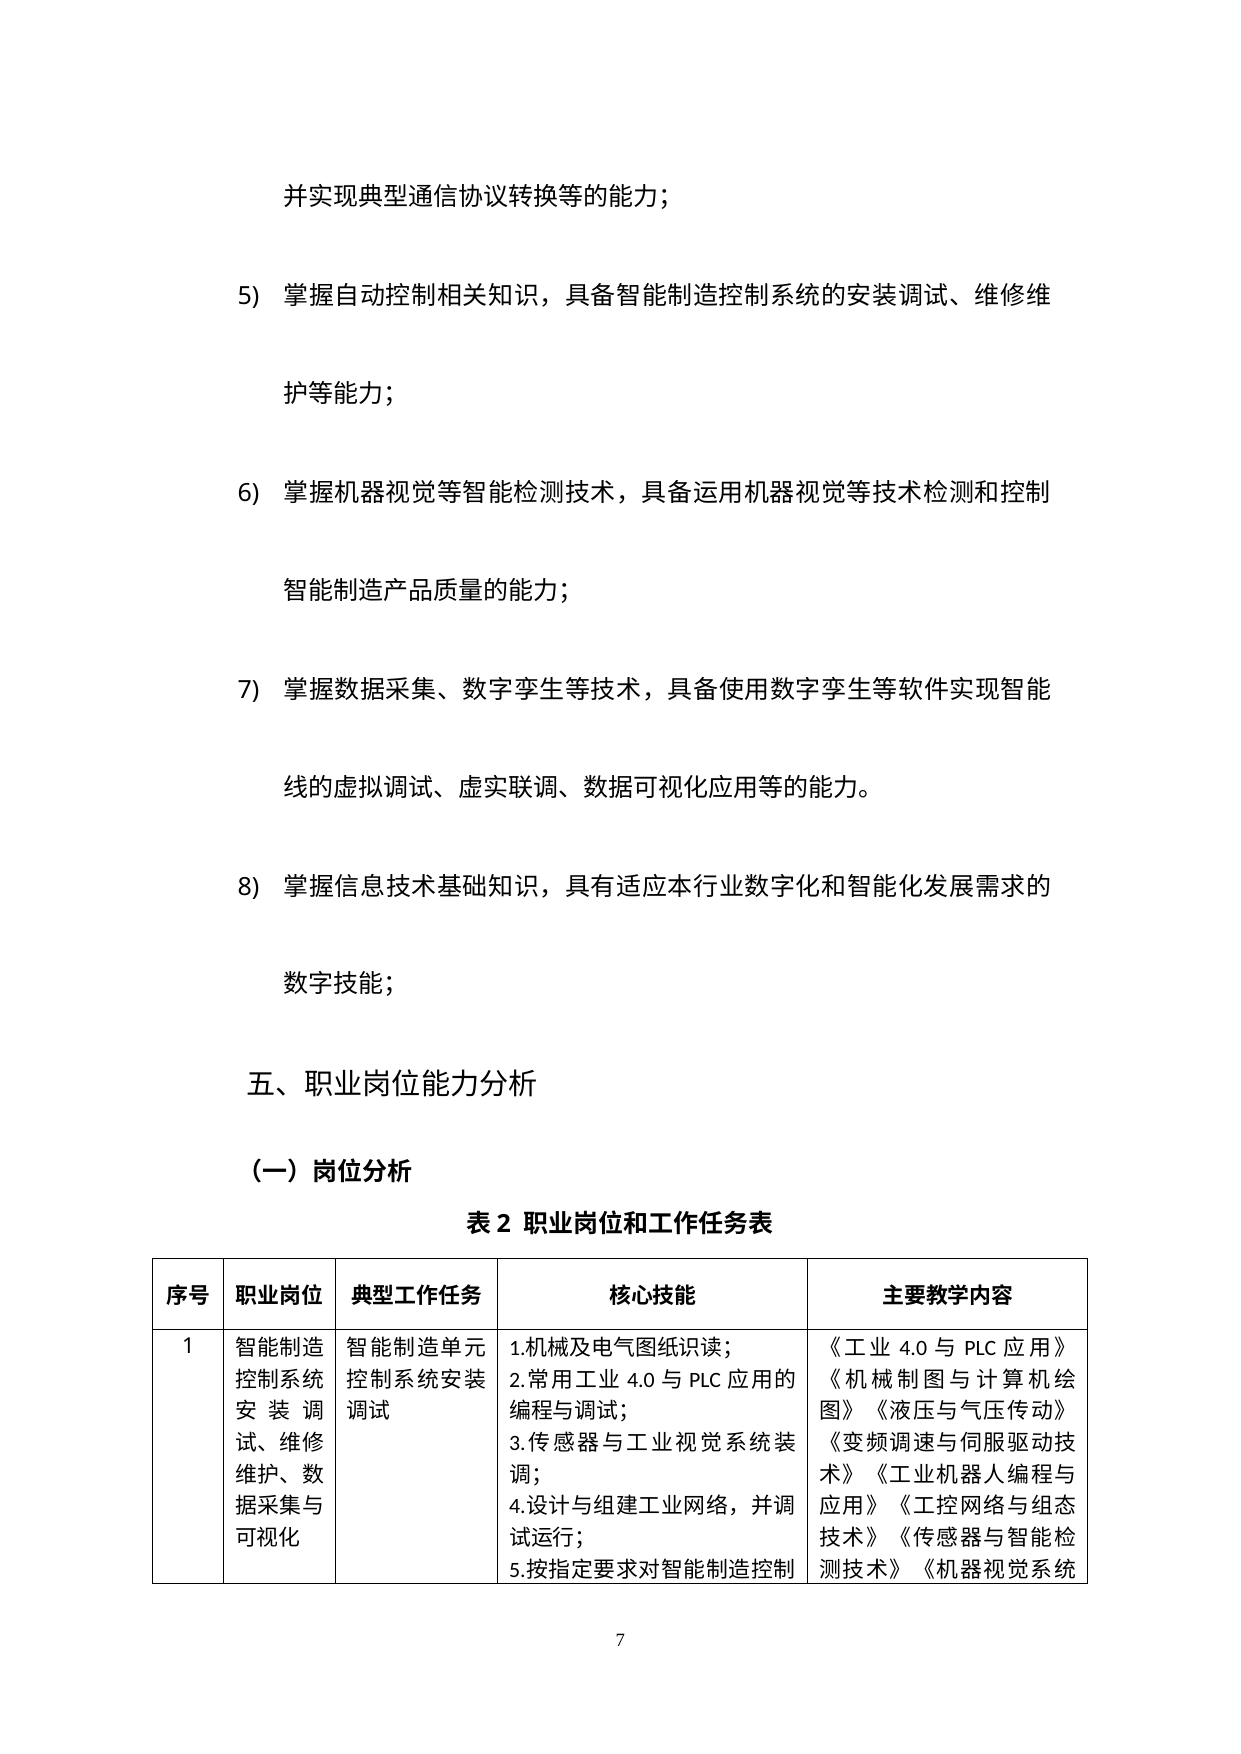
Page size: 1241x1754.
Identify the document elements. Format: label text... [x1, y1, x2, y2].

table_header 典型工作任务 [336, 1259, 497, 1329]
table_header 职业岗位 [224, 1259, 335, 1329]
table_cell 1 [153, 1330, 223, 1583]
table_header 主要教学内容 [808, 1259, 1087, 1329]
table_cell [498, 1330, 807, 1583]
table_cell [808, 1330, 1087, 1583]
list 掌握机器视觉等智能检测技术，具备运用机器视觉等技术检测和控制智能制造产品质量的能力； [237, 458, 1053, 621]
table_header 核心技能 [498, 1259, 807, 1329]
list 掌握信息技术基础知识，具有适应本行业数字化和智能化发展需求的数字技能； [237, 852, 1053, 1014]
list 掌握自动控制相关知识，具备智能制造控制系统的安装调试、维修维护等能力； [237, 261, 1053, 424]
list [237, 162, 1053, 227]
list 掌握数据采集、数字孪生等技术，具备使用数字孪生等软件实现智能线的虚拟调试、虚实联调、数据可视化应用等的能力。 [237, 655, 1053, 818]
table_header 序号 [153, 1259, 223, 1329]
table_cell 智能制造单元控制系统安装调试 [336, 1330, 497, 1583]
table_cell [224, 1330, 335, 1583]
text （一）岗位分析 [187, 1151, 1053, 1187]
text 五、职业岗位能力分析 [187, 1049, 1053, 1114]
text 表2 职业岗位和工作任务表 [187, 1204, 1053, 1240]
